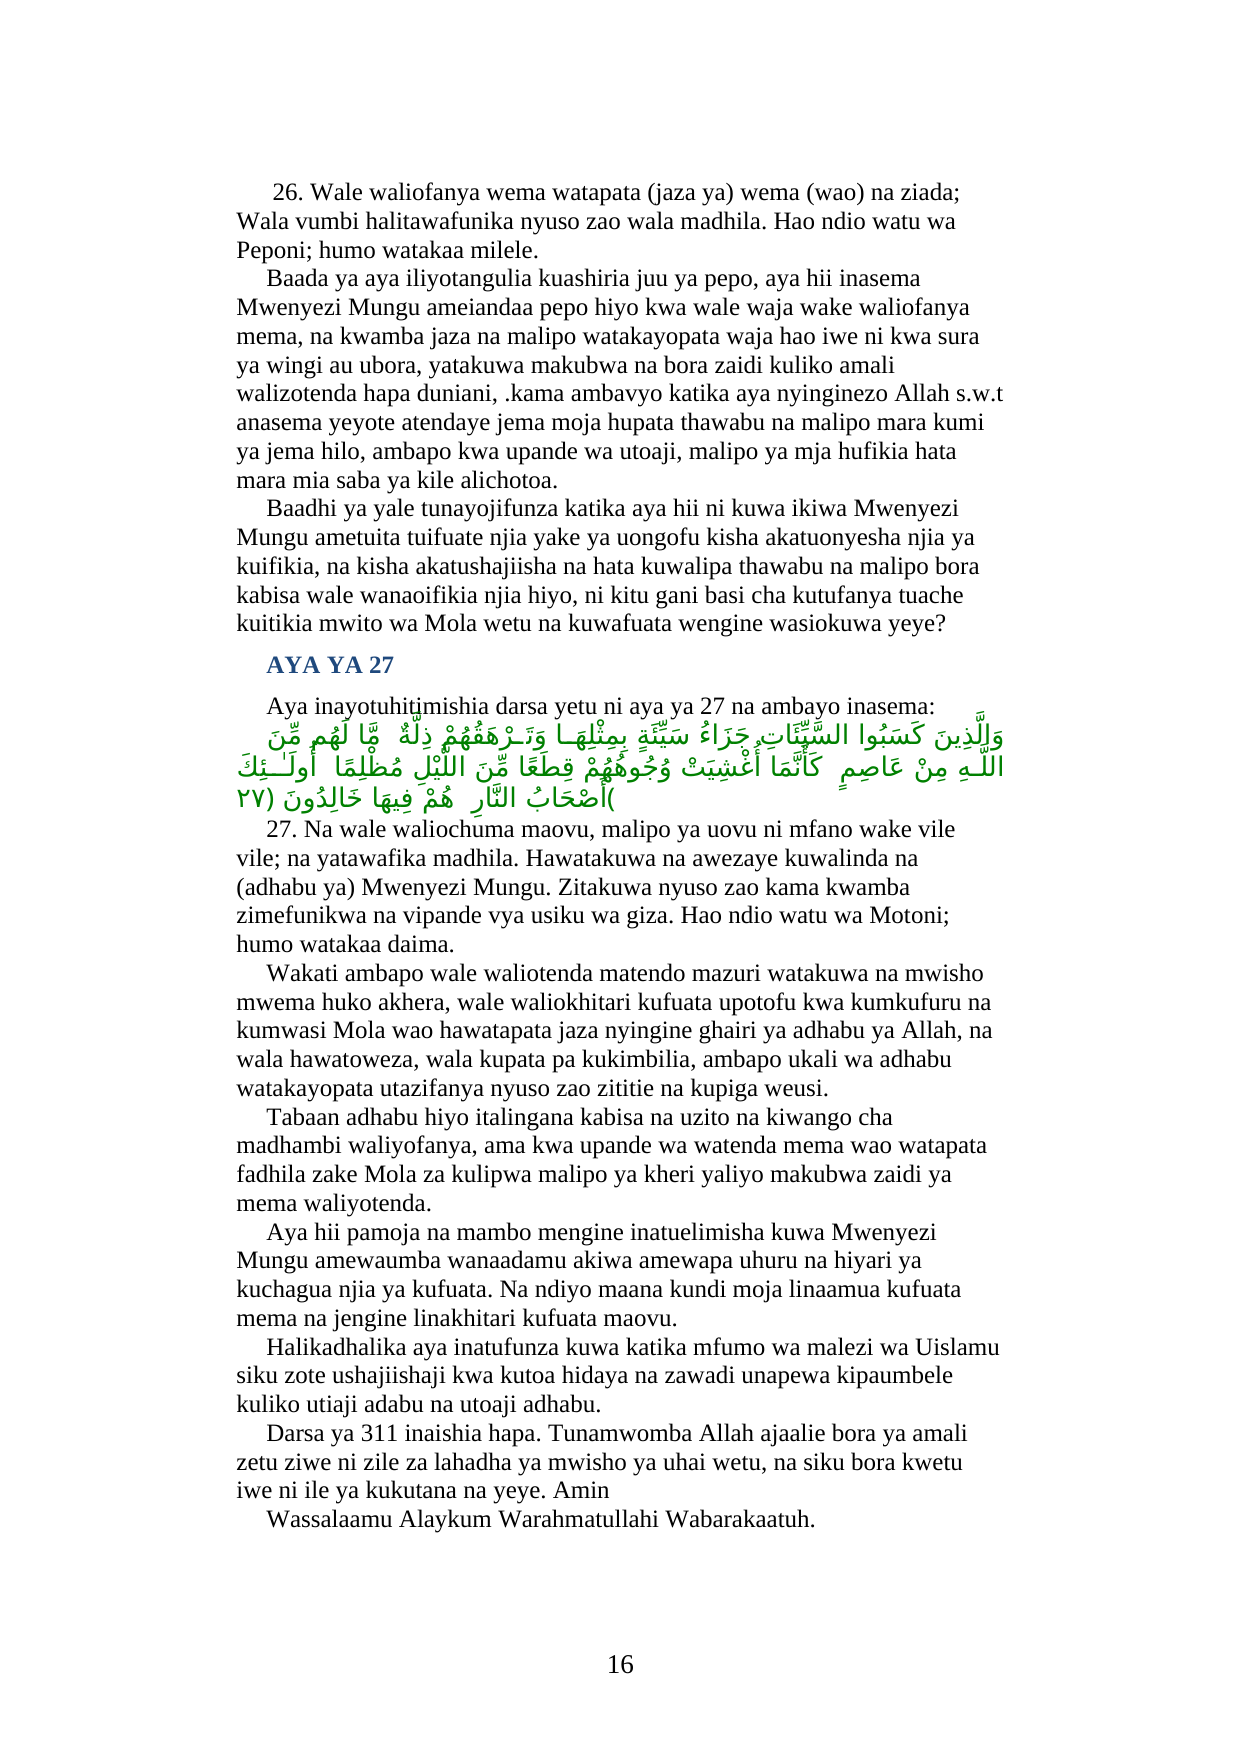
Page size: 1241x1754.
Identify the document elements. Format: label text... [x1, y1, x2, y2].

text Wassalaamu Alaykum Warahmatullahi Wabarakaatuh. [236, 1504, 1004, 1533]
text Baada ya aya iliyotangulia kuashiria juu ya pepo, aya hii inasema Mwenyezi Mungu ameiandaa pepo hiyo kwa wale waja wake waliofanya mema, na kwamba jaza na malipo watakayopata waja hao iwe ni kwa sura ya wingi au ubora, yatakuwa makubwa na bora zaidi kuliko amali walizotenda hapa duniani, .kama ambavyo katika aya nyinginezo Allah s.w.t anasema yeyote atendaye jema moja hupata thawabu na malipo mara kumi ya jema hilo, ambapo kwa upande wa utoaji, malipo ya mja hufikia hata mara mia saba ya kile alichotoa. [236, 263, 1004, 493]
text 26. Wale waliofanya wema watapata (jaza ya) wema (wao) na ziada; Wala vumbi halitawafunika nyuso zao wala madhila. Hao ndio watu wa Peponi; humo watakaa milele. [236, 177, 1004, 263]
text 27. Na wale waliochuma maovu, malipo ya uovu ni mfano wake vile vile; na yatawafika madhila. Hawatakuwa na awezaye kuwalinda na (adhabu ya) Mwenyezi Mungu. Zitakuwa nyuso zao kama kwamba zimefunikwa na vipande vya usiku wa giza. Hao ndio watu wa Motoni; humo watakaa daima. [236, 814, 1004, 958]
text Baadhi ya yale tunayojifunza katika aya hii ni kuwa ikiwa Mwenyezi Mungu ametuita tuifuate njia yake ya uongofu kisha akatuonyesha njia ya kuifikia, na kisha akatushajiisha na hata kuwalipa thawabu na malipo bora kabisa wale wanaoifikia njia hiyo, ni kitu gani basi cha kutufanya tuache kuitikia mwito wa Mola wetu na kuwafuata wengine wasiokuwa yeye? [236, 493, 1004, 637]
text Darsa ya 311 inaishia hapa. Tunamwomba Allah ajaalie bora ya amali zetu ziwe ni zile za lahadha ya mwisho ya uhai wetu, na siku bora kwetu iwe ni ile ya kukutana na yeye. Amin [236, 1418, 1004, 1504]
text وَالَّذِينَ كَسَبُوا السَّيِّئَاتِ جَزَاءُ سَيِّئَةٍ بِمِثْلِهَا وَتَرْهَقُهُمْ ذِلَّةٌ مَّا لَهُم مِّنَ اللَّـهِ مِنْ عَاصِمٍ كَأَنَّمَا أُغْشِيَتْ وُجُوهُهُمْ قِطَعًا مِّنَ اللَّيْلِ مُظْلِمًا أُولَـٰئِكَ أَصْحَابُ النَّارِ هُمْ فِيهَا خَالِدُونَ ﴿٢٧﴾ [236, 720, 1004, 814]
text Aya inayotuhitimishia darsa yetu ni aya ya 27 na ambayo inasema: [236, 691, 1004, 720]
subtitle AYA YA 27 [236, 650, 1004, 678]
text Aya hii pamoja na mambo mengine inatuelimisha kuwa Mwenyezi Mungu amewaumba wanaadamu akiwa amewapa uhuru na hiyari ya kuchagua njia ya kufuata. Na ndiyo maana kundi moja linaamua kufuata mema na jengine linakhitari kufuata maovu. [236, 1217, 1004, 1332]
text Wakati ambapo wale waliotenda matendo mazuri watakuwa na mwisho mwema huko akhera, wale waliokhitari kufuata upotofu kwa kumkufuru na kumwasi Mola wao hawatapata jaza nyingine ghairi ya adhabu ya Allah, na wala hawatoweza, wala kupata pa kukimbilia, ambapo ukali wa adhabu watakayopata utazifanya nyuso zao zititie na kupiga weusi. [236, 958, 1004, 1102]
text Halikadhalika aya inatufunza kuwa katika mfumo wa malezi wa Uislamu siku zote ushajiishaji kwa kutoa hidaya na zawadi unapewa kipaumbele kuliko utiaji adabu na utoaji adhabu. [236, 1332, 1004, 1418]
text Tabaan adhabu hiyo italingana kabisa na uzito na kiwango cha madhambi waliyofanya, ama kwa upande wa watenda mema wao watapata fadhila zake Mola za kulipwa malipo ya kheri yaliyo makubwa zaidi ya mema waliyotenda. [236, 1102, 1004, 1217]
